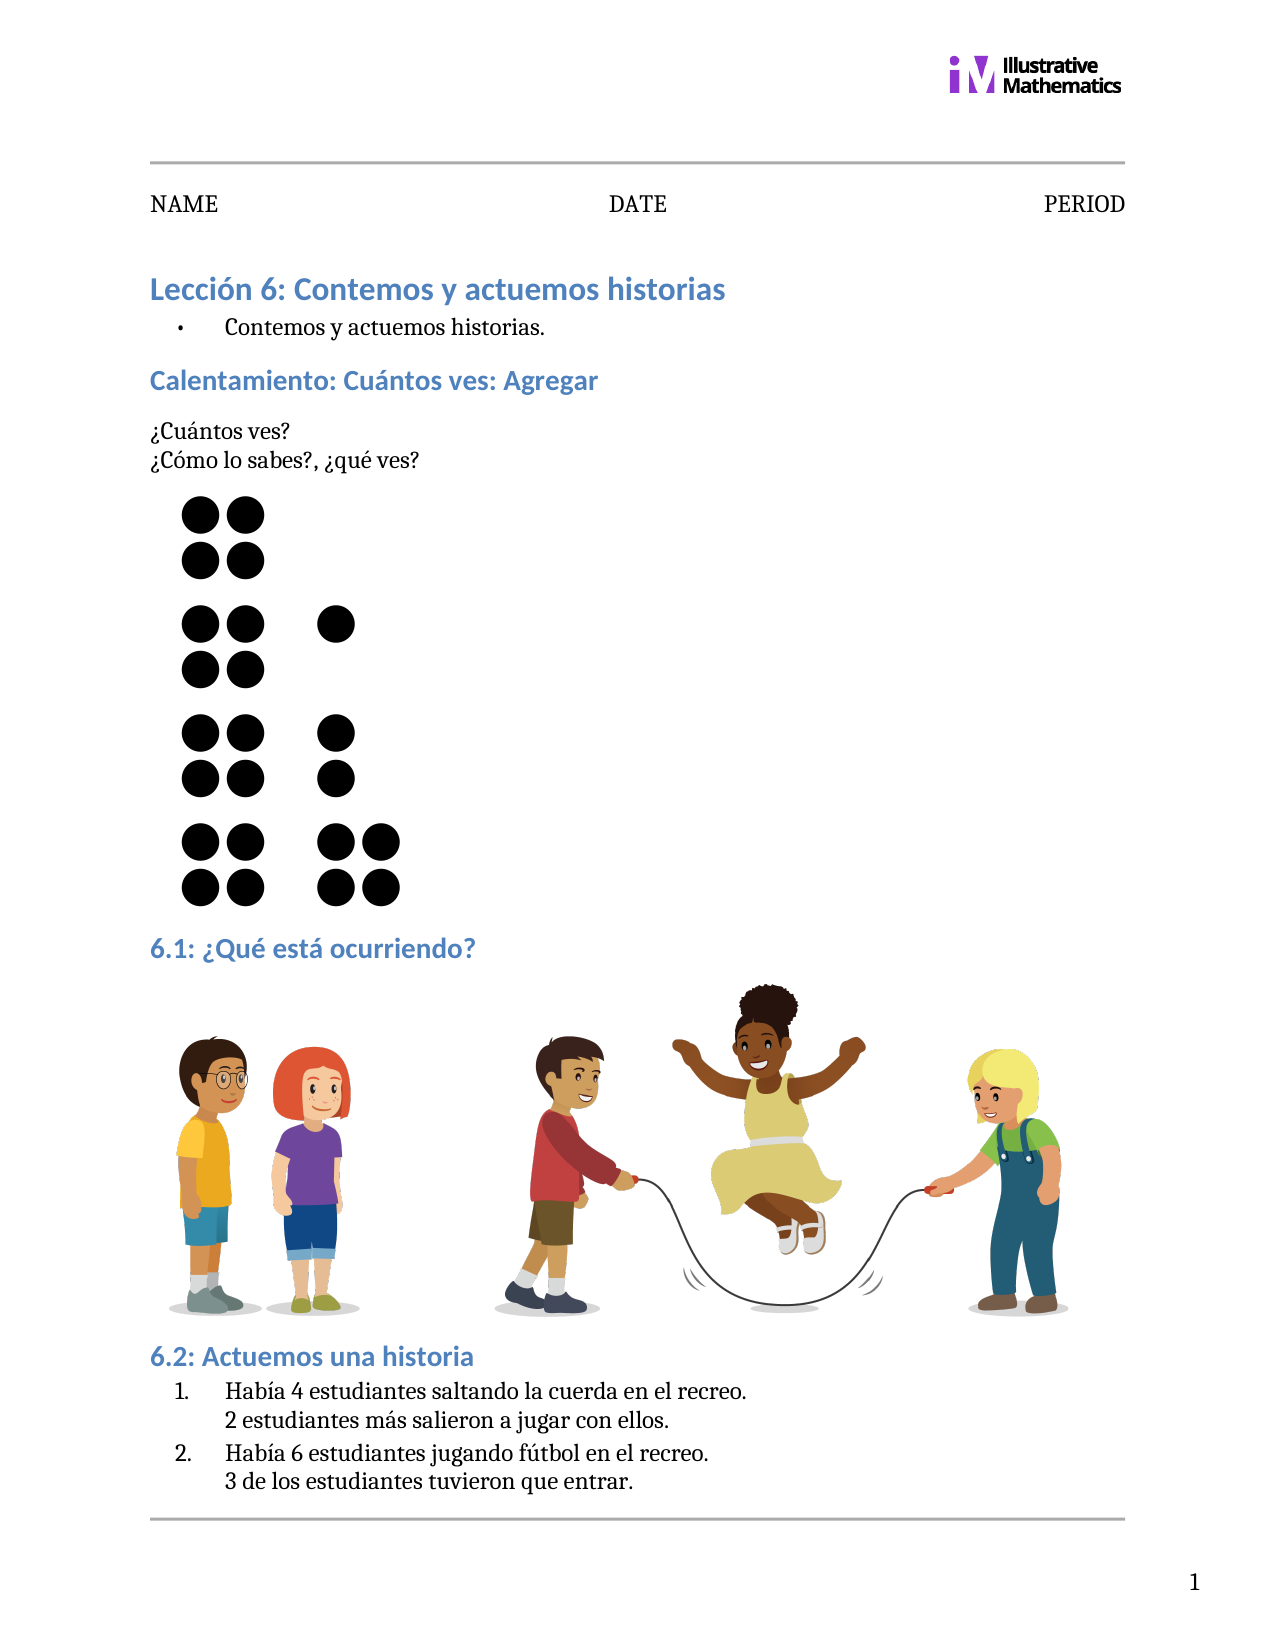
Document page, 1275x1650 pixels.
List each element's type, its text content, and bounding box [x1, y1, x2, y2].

list Había 6 estudiantes jugando fútbol en el recreo. 3 de los estudiantes tuvieron que entrar. [175, 1438, 1125, 1496]
subtitle 6.1: ¿Qué está ocurriendo? [150, 930, 1125, 966]
subtitle Lección 6: Contemos y actuemos historias [150, 268, 1125, 309]
picture [168, 493, 413, 583]
picture [168, 984, 1069, 1317]
picture [168, 601, 413, 692]
picture [168, 710, 413, 801]
text ¿Cuántos ves? ¿Cómo lo sabes?, ¿qué ves? [150, 417, 1125, 474]
subtitle Calentamiento: Cuántos ves: Agregar [150, 362, 1125, 398]
subtitle 6.2: Actuemos una historia [150, 1338, 1125, 1373]
picture [949, 55, 1121, 93]
picture [168, 819, 413, 910]
list Contemos y actuemos historias. [175, 313, 1125, 342]
list Había 4 estudiantes saltando la cuerda en el recreo. 2 estudiantes más salieron a jugar con ellos. [175, 1377, 1125, 1435]
